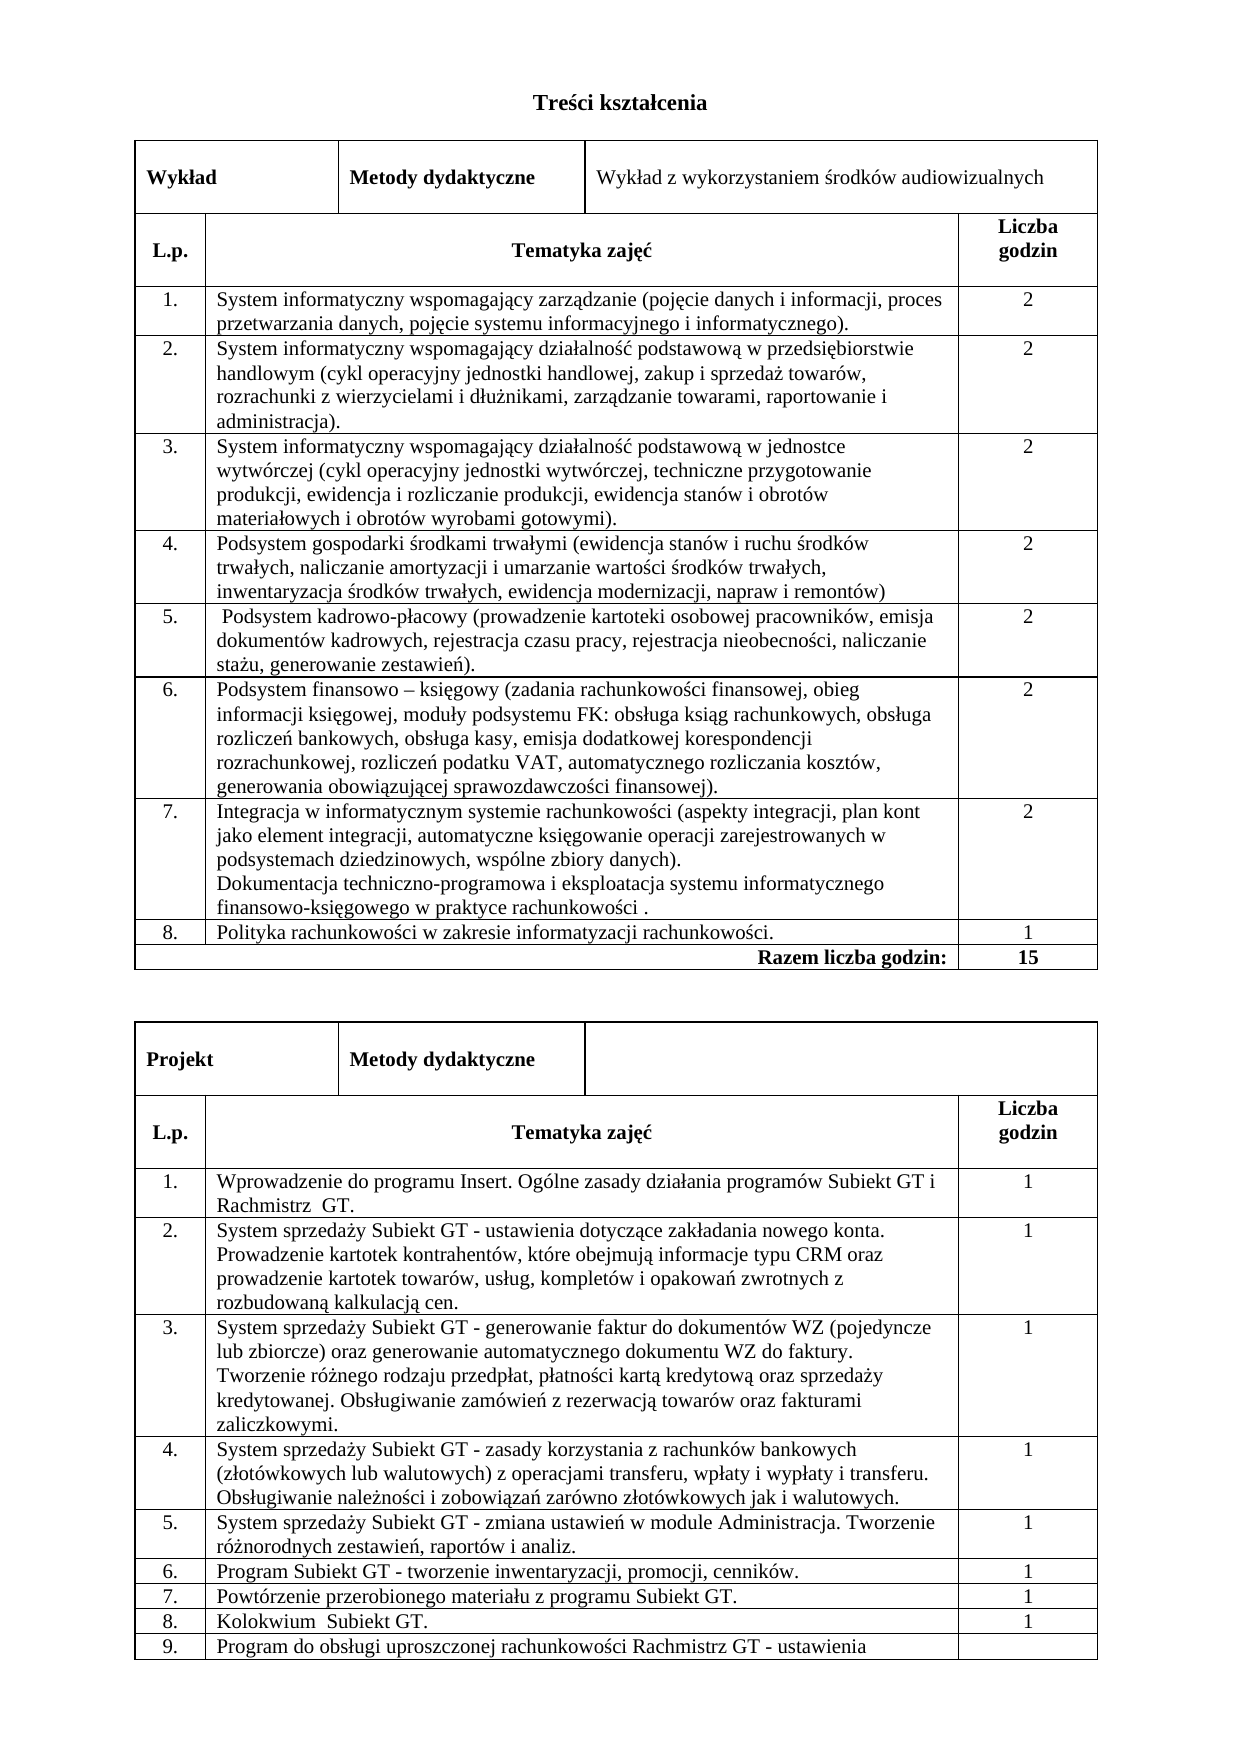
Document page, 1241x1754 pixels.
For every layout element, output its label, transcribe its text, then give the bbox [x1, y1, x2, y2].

table_cell 2 [959, 799, 1097, 919]
table_cell 3. [136, 434, 205, 530]
table_cell System sprzedaży Subiekt GT - generowanie faktur do dokumentów WZ (pojedyncze lub zbiorcze) oraz generowanie automatycznego dokumentu WZ do faktury. Tworzenie różnego rodzaju przedpłat, płatności kartą kredytową oraz sprzedaży kredytowanej. Obsługiwanie zamówień z rezerwacją towarów oraz fakturami zaliczkowymi. [206, 1315, 958, 1436]
table_cell System informatyczny wspomagający zarządzanie (pojęcie danych i informacji, proces przetwarzania danych, pojęcie systemu informacyjnego i informatycznego). [206, 287, 958, 335]
table_cell 1 [959, 1169, 1097, 1217]
table_cell 2 [959, 336, 1097, 433]
table_cell 7. [136, 799, 205, 919]
table_cell 1. [136, 1169, 205, 1217]
table_cell 8. [136, 920, 205, 944]
table_cell 2 [959, 678, 1097, 798]
table_cell Powtórzenie przerobionego materiału z programu Subiekt GT. [206, 1584, 958, 1608]
table_cell 1. [136, 287, 205, 335]
table_cell L.p. [136, 1096, 205, 1168]
table_cell 6. [136, 678, 205, 798]
table_cell System informatyczny wspomagający działalność podstawową w jednostce wytwórczej (cykl operacyjny jednostki wytwórczej, techniczne przygotowanie produkcji, ewidencja i rozliczanie produkcji, ewidencja stanów i obrotów materiałowych i obrotów wyrobami gotowymi). [206, 434, 958, 530]
table_cell 2 [959, 287, 1097, 335]
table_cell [206, 1634, 958, 1658]
table_cell 1 [959, 920, 1097, 944]
table_cell 1 [959, 1437, 1097, 1509]
table_cell 1 [959, 1609, 1097, 1633]
table_cell 15 [959, 945, 1097, 969]
table_cell System sprzedaży Subiekt GT - zasady korzystania z rachunków bankowych (złotówkowych lub walutowych) z operacjami transferu, wpłaty i wypłaty i transferu. Obsługiwanie należności i zobowiązań zarówno złotówkowych jak i walutowych. [206, 1437, 958, 1509]
table_cell 2 [959, 531, 1097, 603]
table_cell L.p. [136, 214, 205, 286]
table_cell 1 [959, 1218, 1097, 1314]
table_header Wykład [136, 141, 338, 213]
table_cell 3. [136, 1315, 205, 1436]
table_cell 8. [136, 1609, 205, 1633]
table_cell Program Subiekt GT - tworzenie inwentaryzacji, promocji, cenników. [206, 1559, 958, 1583]
table_cell 4. [136, 531, 205, 603]
text Treści kształcenia [148, 89, 1092, 115]
table_cell 1 [959, 1510, 1097, 1558]
table_cell 5. [136, 604, 205, 676]
table_cell Tematyka zajęć [206, 214, 958, 286]
table_cell 1 [959, 1559, 1097, 1583]
table_header [586, 1023, 1097, 1094]
table_cell Podsystem finansowo – księgowy (zadania rachunkowości finansowej, obieg informacji księgowej, moduły podsystemu FK: obsługa ksiąg rachunkowych, obsługa rozliczeń bankowych, obsługa kasy, emisja dodatkowej korespondencji rozrachunkowej, rozliczeń podatku VAT, automatycznego rozliczania kosztów, generowania obowiązującej sprawozdawczości finansowej). [206, 678, 958, 798]
table_cell Wprowadzenie do programu Insert. Ogólne zasady działania programów Subiekt GT i Rachmistrz GT. [206, 1169, 958, 1217]
table_cell System sprzedaży Subiekt GT - ustawienia dotyczące zakładania nowego konta. Prowadzenie kartotek kontrahentów, które obejmują informacje typu CRM oraz prowadzenie kartotek towarów, usług, kompletów i opakowań zwrotnych z rozbudowaną kalkulacją cen. [206, 1218, 958, 1314]
table_cell Liczba godzin [959, 214, 1097, 286]
table_header Wykład z wykorzystaniem środków audiowizualnych [586, 141, 1097, 213]
table_cell System informatyczny wspomagający działalność podstawową w przedsiębiorstwie handlowym (cykl operacyjny jednostki handlowej, zakup i sprzedaż towarów, rozrachunki z wierzycielami i dłużnikami, zarządzanie towarami, raportowanie i administracja). [206, 336, 958, 433]
table_cell Polityka rachunkowości w zakresie informatyzacji rachunkowości. [206, 920, 958, 944]
table_cell 1 [959, 1584, 1097, 1608]
table_cell 2. [136, 336, 205, 433]
table_cell Podsystem gospodarki środkami trwałymi (ewidencja stanów i ruchu środków trwałych, naliczanie amortyzacji i umarzanie wartości środków trwałych, inwentaryzacja środków trwałych, ewidencja modernizacji, napraw i remontów) [206, 531, 958, 603]
table_header Projekt [136, 1023, 338, 1094]
table_cell 2. [136, 1218, 205, 1314]
table_cell Razem liczba godzin: [136, 945, 958, 969]
table_cell 2 [959, 604, 1097, 676]
table_cell 2 [959, 434, 1097, 530]
table_cell 9. [136, 1634, 205, 1658]
table_cell [959, 1634, 1097, 1658]
table_cell 7. [136, 1584, 205, 1608]
table_cell Integracja w informatycznym systemie rachunkowości (aspekty integracji, plan kont jako element integracji, automatyczne księgowanie operacji zarejestrowanych w podsystemach dziedzinowych, wspólne zbiory danych). Dokumentacja techniczno-programowa i eksploatacja systemu informatycznego finansowo-księgowego w praktyce rachunkowości . [206, 799, 958, 919]
table_cell Kolokwium Subiekt GT. [206, 1609, 958, 1633]
table_cell 4. [136, 1437, 205, 1509]
table_cell Liczba godzin [959, 1096, 1097, 1168]
table_header Metody dydaktyczne [339, 1023, 584, 1094]
table_cell Tematyka zajęć [206, 1096, 958, 1168]
table_cell Podsystem kadrowo-płacowy (prowadzenie kartoteki osobowej pracowników, emisja dokumentów kadrowych, rejestracja czasu pracy, rejestracja nieobecności, naliczanie stażu, generowanie zestawień). [206, 604, 958, 676]
table_cell 1 [959, 1315, 1097, 1436]
table_cell 6. [136, 1559, 205, 1583]
table_cell 5. [136, 1510, 205, 1558]
table_header Metody dydaktyczne [339, 141, 584, 213]
table_cell System sprzedaży Subiekt GT - zmiana ustawień w module Administracja. Tworzenie różnorodnych zestawień, raportów i analiz. [206, 1510, 958, 1558]
